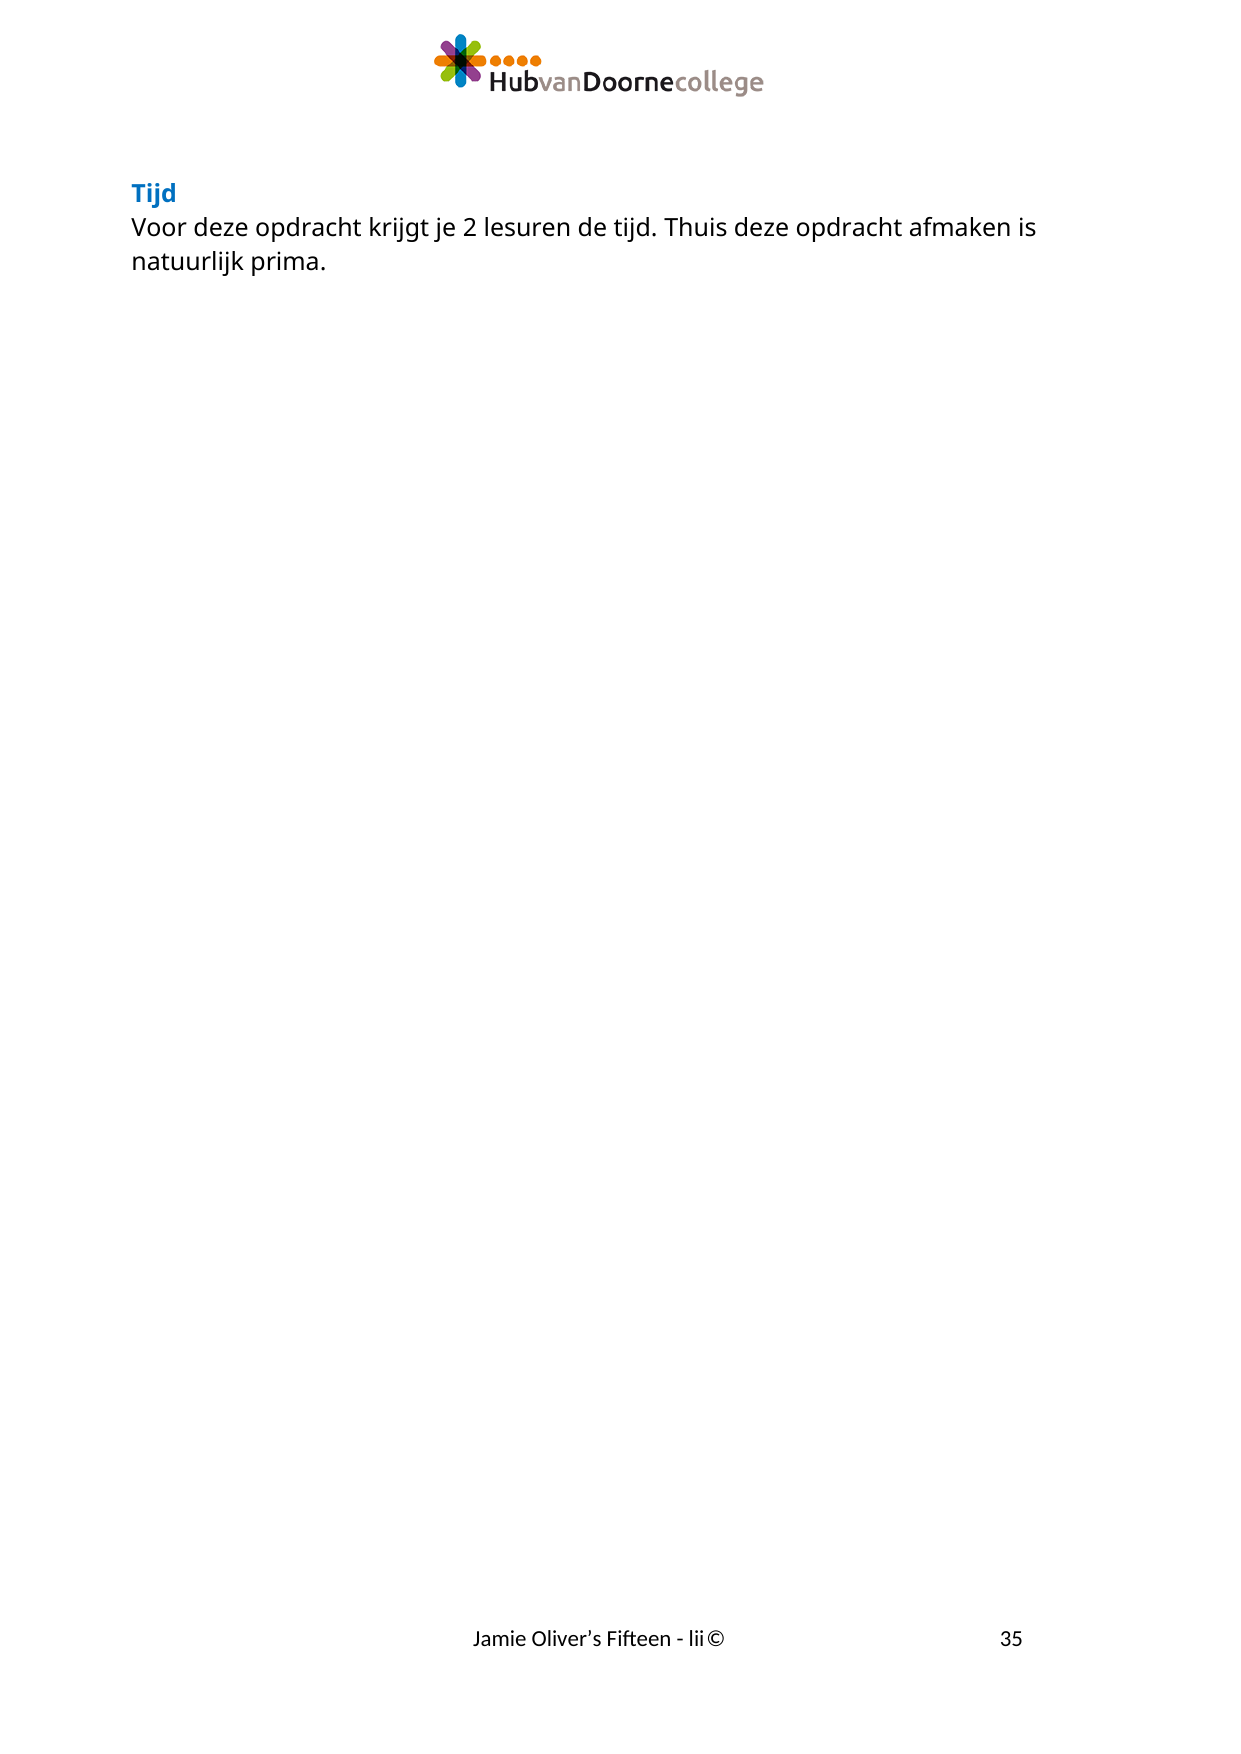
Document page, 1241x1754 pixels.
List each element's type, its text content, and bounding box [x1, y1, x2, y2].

text Voor deze opdracht krijgt je 2 lesuren de tijd. Thuis deze opdracht afmaken is natuurlijk prima. [131, 210, 1065, 278]
picture [432, 32, 764, 98]
text Tijd [131, 176, 1065, 210]
